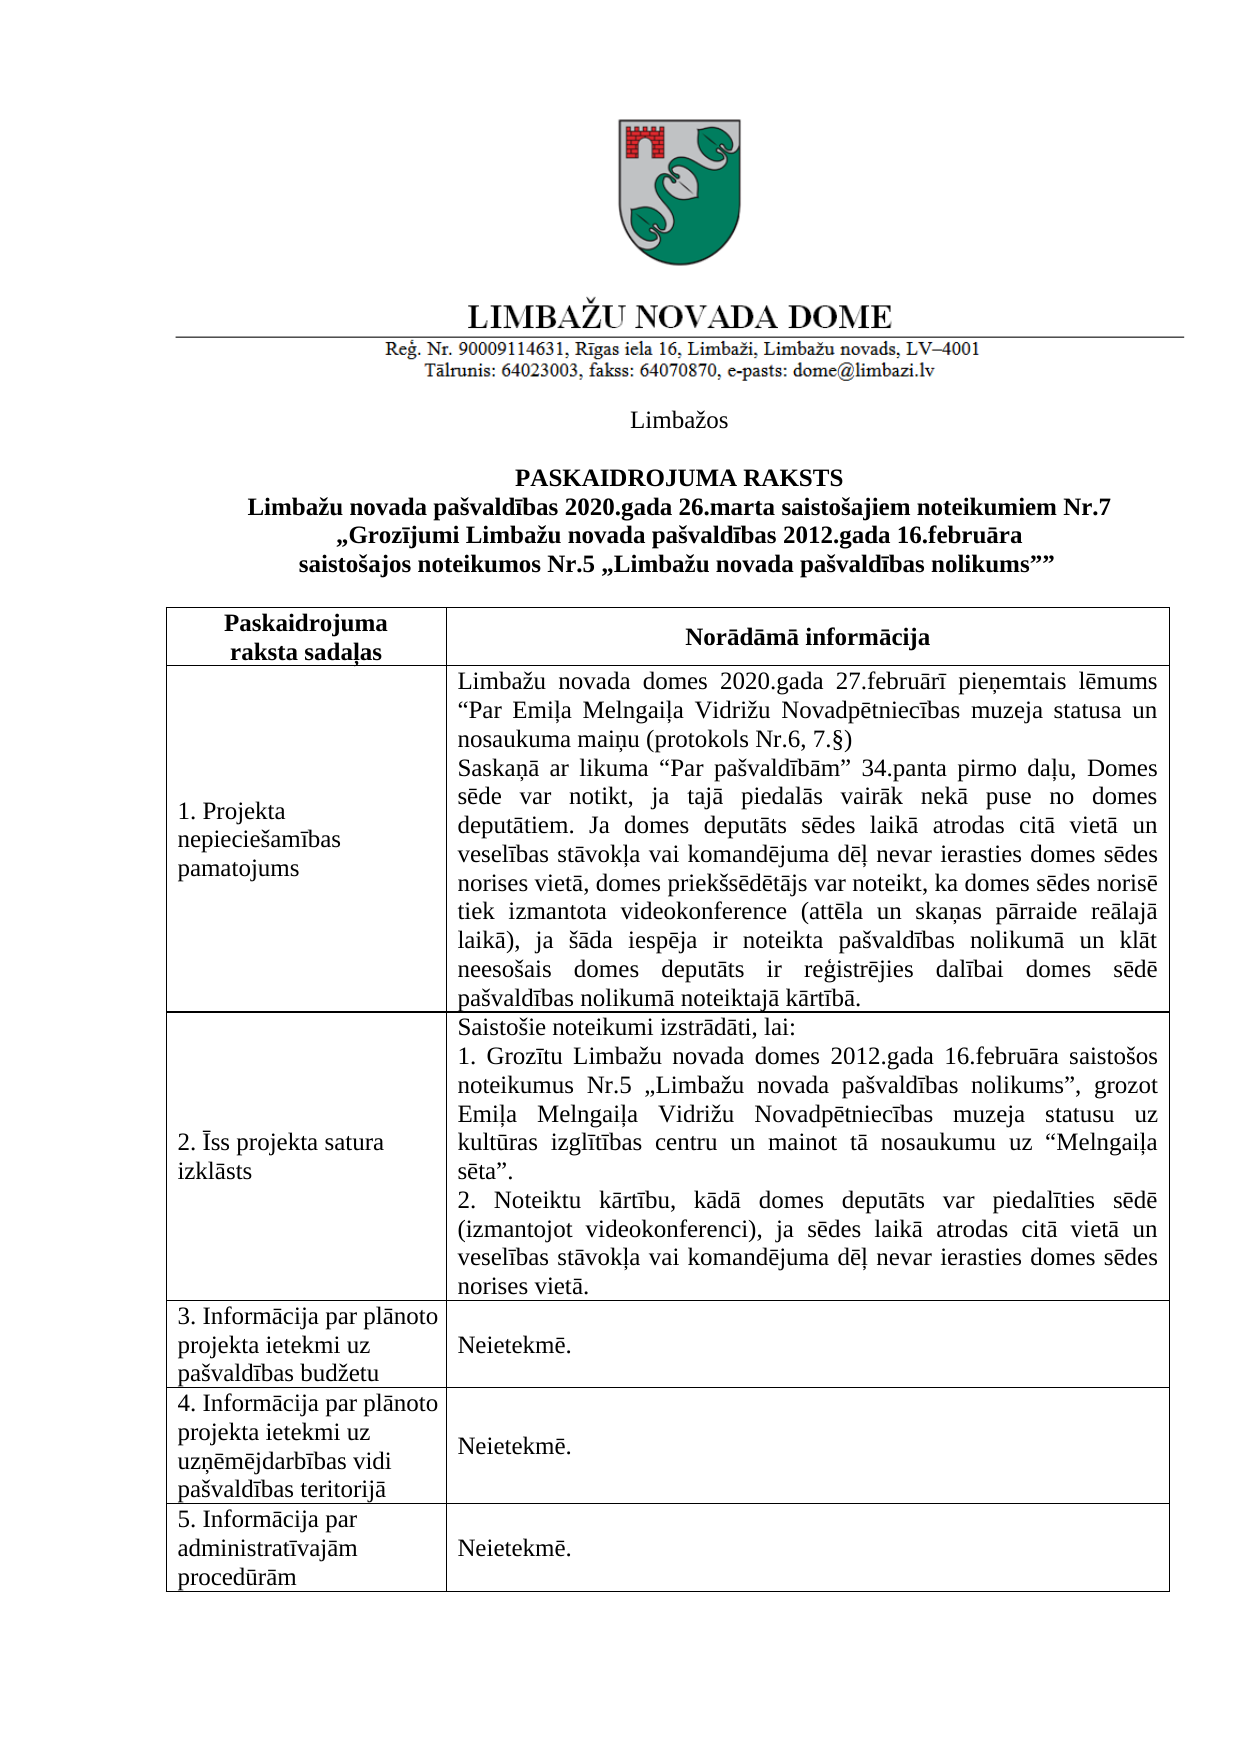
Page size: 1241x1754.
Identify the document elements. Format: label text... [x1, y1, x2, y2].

table_cell 5. Informācija par administratīvajām procedūrām [167, 1504, 446, 1591]
table_cell Neietekmē. [447, 1504, 1169, 1591]
text PASKAIDROJUMA RAKSTS [177, 463, 1181, 492]
text „Grozījumi Limbažu novada pašvaldības 2012.gada 16.februāra [177, 521, 1181, 549]
table_header Paskaidrojuma raksta sadaļas [167, 608, 446, 665]
table_cell 4. Informācija par plānoto projekta ietekmi uz uzņēmējdarbības vidi pašvaldības teritorijā [167, 1388, 446, 1503]
table_cell Neietekmē. [447, 1301, 1169, 1387]
text Limbažu novada pašvaldības 2020.gada 26.marta saistošajiem noteikumiem Nr.7 [177, 492, 1181, 521]
text saistošajos noteikumos Nr.5 „Limbažu novada pašvaldības nolikums”” [177, 549, 1177, 578]
text Limbažos [177, 380, 1181, 434]
table_cell Limbažu novada domes 2020.gada 27.februārī pieņemtais lēmums “Par Emiļa Melngaiļa Vidrižu Novadpētniecības muzeja statusa un nosaukuma maiņu (protokols Nr.6, 7.§) Saskaņā ar likuma “Par pašvaldībām” 34.panta pirmo daļu, Domes sēde var notikt, ja tajā piedalās vairāk nekā puse no domes deputātiem. Ja domes deputāts sēdes laikā atrodas citā vietā un veselības stāvokļa vai komandējuma dēļ nevar ierasties domes sēdes norises vietā, domes priekšsēdētājs var noteikt, ka domes sēdes norisē tiek izmantota videokonference (attēla un skaņas pārraide reālajā laikā), ja šāda iespēja ir noteikta pašvaldības nolikumā un klāt neesošais domes deputāts ir reģistrējies dalībai domes sēdē pašvaldības nolikumā noteiktajā kārtībā. [447, 666, 1169, 1011]
table_cell Saistošie noteikumi izstrādāti, lai: 1. Grozītu Limbažu novada domes 2012.gada 16.februāra saistošos noteikumus Nr.5 „Limbažu novada pašvaldības nolikums”, grozot Emiļa Melngaiļa Vidrižu Novadpētniecības muzeja statusu uz kultūras izglītības centru un mainot tā nosaukumu uz “Melngaiļa sēta”. 2. Noteiktu kārtību, kādā domes deputāts var piedalīties sēdē (izmantojot videokonferenci), ja sēdes laikā atrodas citā vietā un veselības stāvokļa vai komandējuma dēļ nevar ierasties domes sēdes norises vietā. [447, 1013, 1169, 1300]
table_cell 1. Projekta nepieciešamības pamatojums [167, 666, 446, 1011]
table_header Norādāmā informācija [447, 608, 1169, 665]
table_cell Neietekmē. [447, 1388, 1169, 1503]
table_cell 3. Informācija par plānoto projekta ietekmi uz pašvaldības budžetu [167, 1301, 446, 1387]
picture [2, 1, 1236, 380]
table_cell 2. Īss projekta satura izklāsts [167, 1013, 446, 1300]
